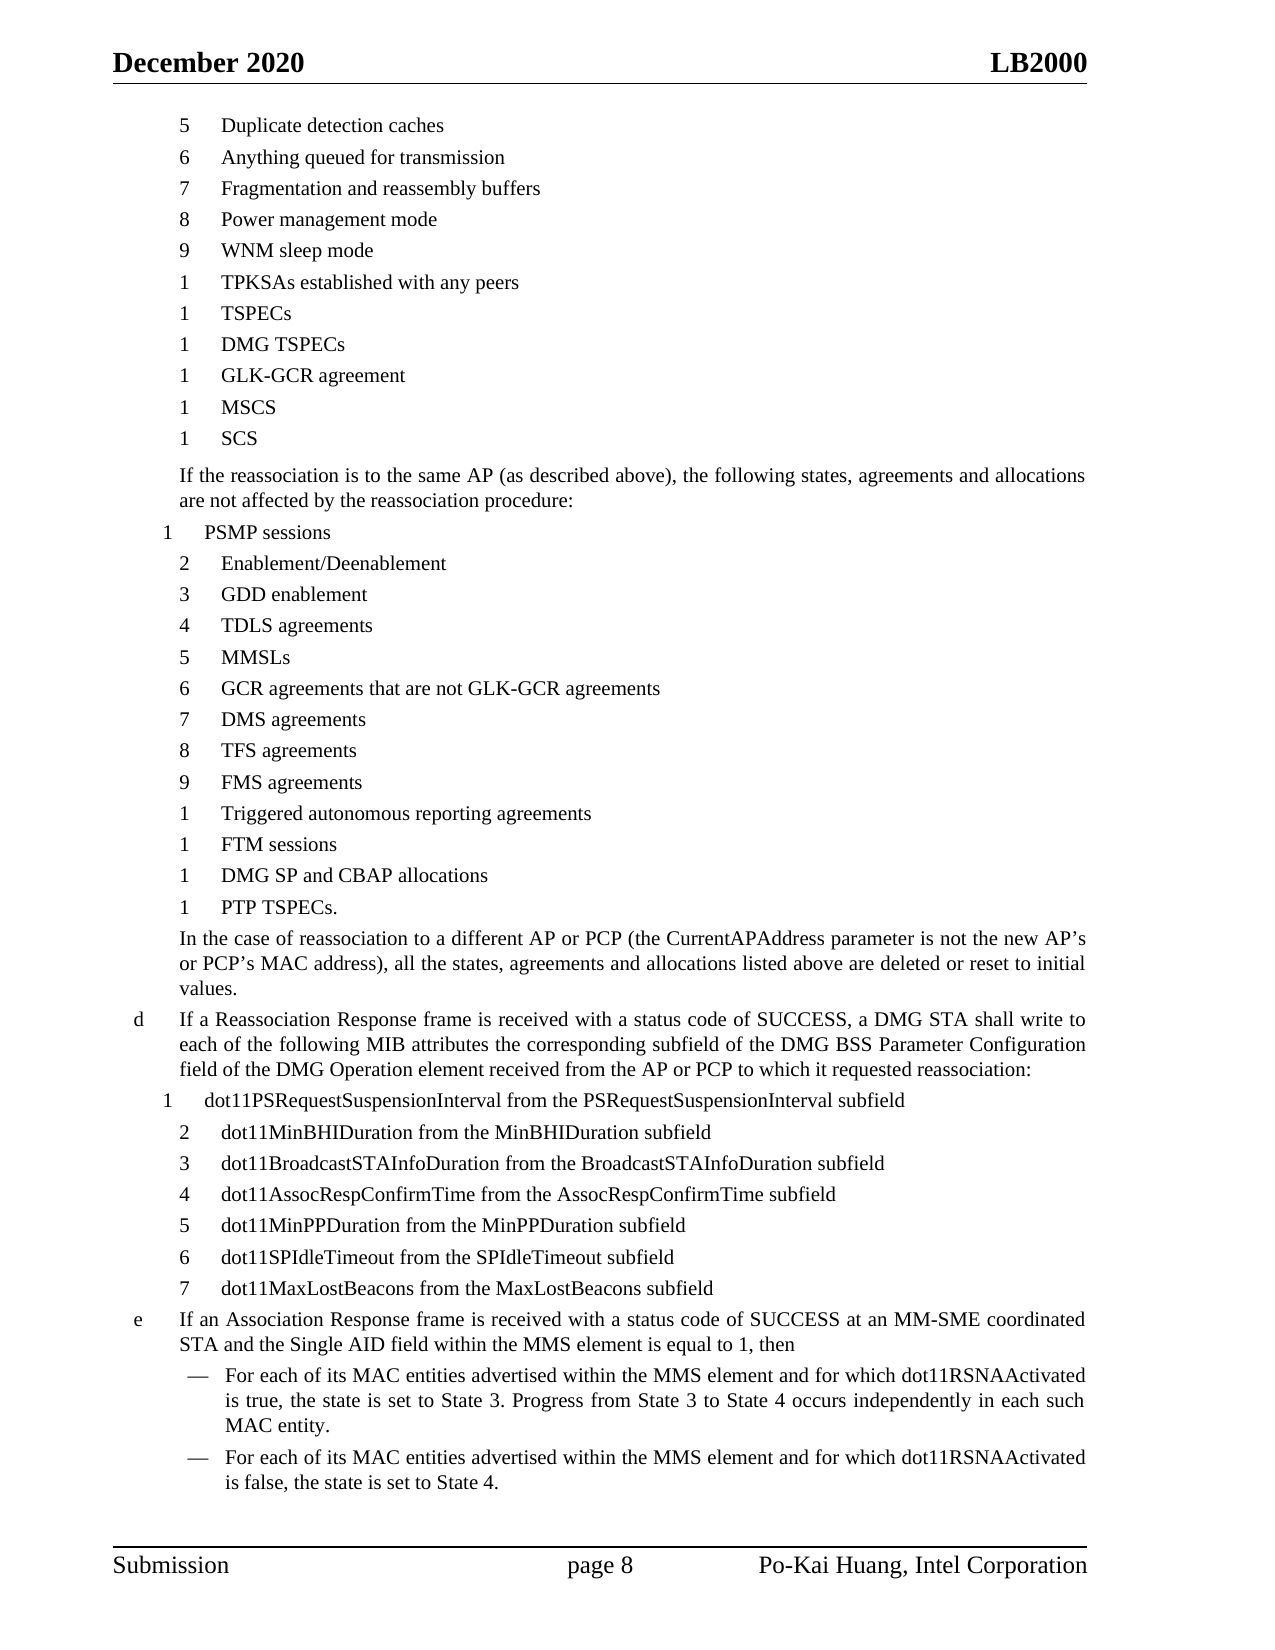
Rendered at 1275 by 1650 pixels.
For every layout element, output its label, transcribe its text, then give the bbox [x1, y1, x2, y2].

list WNM sleep mode [179, 237, 1087, 262]
list For each of its MAC entities advertised within the MMS element and for which dot11RSNAActivated is false, the state is set to State 4. [187, 1444, 1087, 1494]
list dot11SPIdleTimeout from the SPIdleTimeout subfield [179, 1244, 1087, 1269]
list dot11MaxLostBeacons from the MaxLostBeacons subfield [179, 1275, 1087, 1300]
list If a Reassociation Response frame is received with a status code of SUCCESS, a DMG STA shall write to each of the following MIB attributes the corresponding subfield of the DMG BSS Parameter Configuration field of the DMG Operation element received from the AP or PCP to which it requested reassociation: [133, 1006, 1087, 1081]
list Triggered autonomous reporting agreements [179, 800, 1087, 825]
list dot11PSRequestSuspensionInterval from the PSRequestSuspensionInterval subfield [162, 1087, 1087, 1112]
list Power management mode [179, 206, 1087, 231]
text In the case of reassociation to a different AP or PCP (the CurrentAPAddress parameter is not the new AP’s or PCP’s MAC address), all the states, agreements and allocations listed above are deleted or reset to initial values. [179, 925, 1087, 1000]
list GDD enablement [179, 581, 1087, 606]
list TPKSAs established with any peers [179, 269, 1087, 294]
list FMS agreements [179, 769, 1087, 794]
list FTM sessions [179, 831, 1087, 856]
list TFS agreements [179, 737, 1087, 762]
list TDLS agreements [179, 612, 1087, 637]
list Enablement/Deenablement [179, 550, 1087, 575]
list For each of its MAC entities advertised within the MMS element and for which dot11RSNAActivated is true, the state is set to State 3. Progress from State 3 to State 4 occurs independently in each such MAC entity. [187, 1362, 1087, 1437]
list If an Association Response frame is received with a status code of SUCCESS at an MM-SME coordinated STA and the Single AID field within the MMS element is equal to 1, then [133, 1306, 1087, 1356]
list TSPECs [179, 300, 1087, 325]
list PSMP sessions [162, 519, 1087, 544]
list DMS agreements [179, 706, 1087, 731]
list GLK-GCR agreement [179, 362, 1087, 387]
list GCR agreements that are not GLK-GCR agreements [179, 675, 1087, 700]
list Duplicate detection caches [179, 112, 1087, 137]
list dot11AssocRespConfirmTime from the AssocRespConfirmTime subfield [179, 1181, 1087, 1206]
list MMSLs [179, 644, 1087, 669]
list dot11MinBHIDuration from the MinBHIDuration subfield [179, 1119, 1087, 1144]
list Fragmentation and reassembly buffers [179, 175, 1087, 200]
list DMG TSPECs [179, 331, 1087, 356]
list PTP TSPECs. [179, 894, 1087, 919]
text If the reassociation is to the same AP (as described above), the following states, agreements and allocations are not affected by the reassociation procedure: [179, 462, 1087, 512]
list MSCS [179, 394, 1087, 419]
list DMG SP and CBAP allocations [179, 862, 1087, 887]
list dot11MinPPDuration from the MinPPDuration subfield [179, 1212, 1087, 1237]
list dot11BroadcastSTAInfoDuration from the BroadcastSTAInfoDuration subfield [179, 1150, 1087, 1175]
list SCS [179, 425, 1087, 450]
list Anything queued for transmission [179, 144, 1087, 169]
